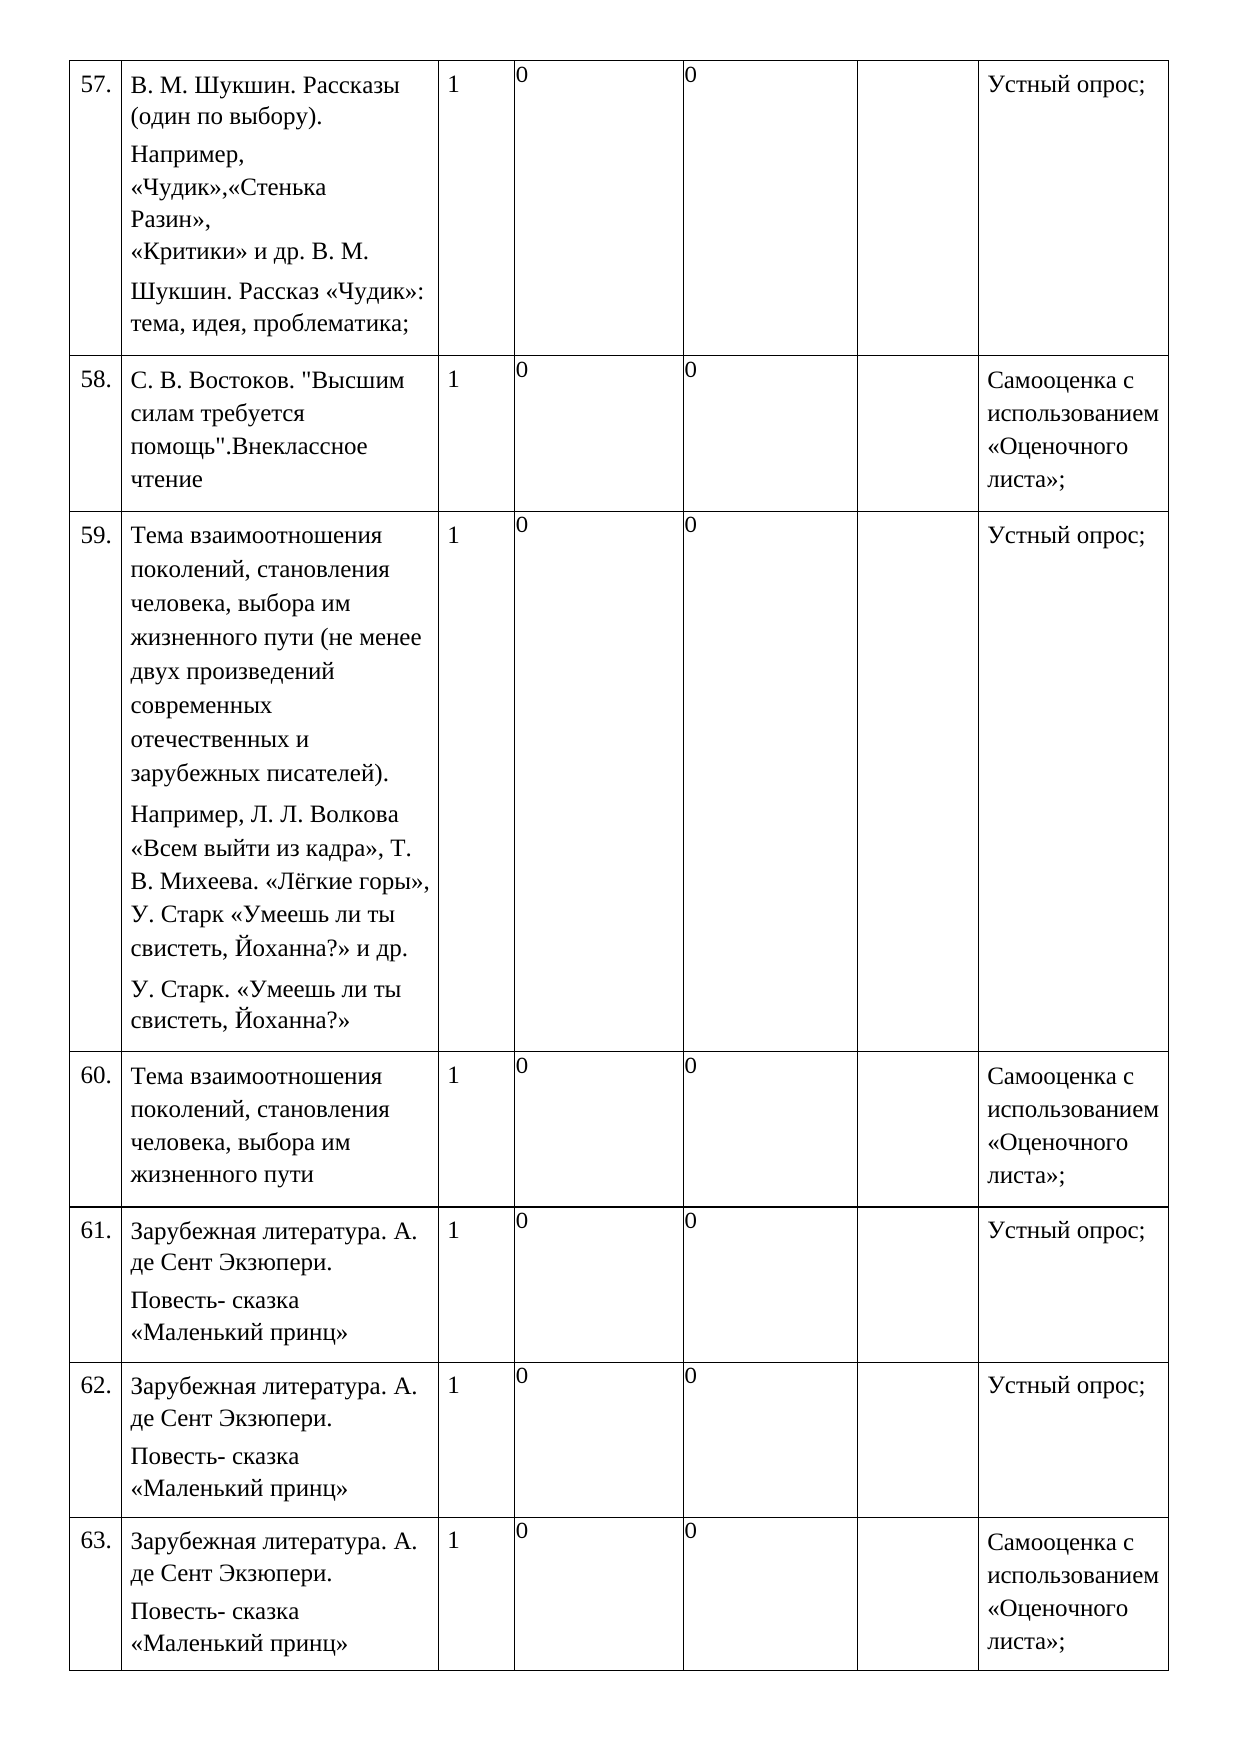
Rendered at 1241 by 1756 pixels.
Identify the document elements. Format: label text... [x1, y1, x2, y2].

table_cell Тема взаимоотношения поколений, становления человека, выбора им жизненного пути (не менее двух произведений современных отечественных и зарубежных писателей). Например, Л. Л. Волкова «Всем выйти из кадра», Т. В. Михеева. «Лёгкие горы», У. Старк «Умеешь ли ты свистеть, Йоханна?» и др. У. Старк. «Умеешь ли ты свистеть, Йоханна?» [122, 512, 438, 1051]
table_cell [858, 1208, 978, 1362]
table_cell 1 [439, 512, 514, 1051]
table_cell 61. [70, 1208, 121, 1362]
table_cell 0 [684, 1363, 857, 1517]
table_cell Зарубежная литература. А. де Сент Экзюпери. Повесть- сказка «Маленький принц» [122, 1363, 438, 1517]
table_cell 63. [70, 1518, 121, 1670]
table_cell [858, 1052, 978, 1206]
table_cell 1 [439, 1363, 514, 1517]
table_cell 0 [684, 1518, 857, 1670]
table_cell [858, 1363, 978, 1517]
table_cell 0 [684, 1052, 857, 1206]
table_cell 0 [515, 1363, 683, 1517]
table_cell 0 [684, 1208, 857, 1362]
table_header В. М. Шукшин. Рассказы (один по выбору). Например, «Чудик»,«Стенька Разин», «Критики» и др. В. М. Шукшин. Рассказ «Чудик»: тема, идея, проблематика; [122, 61, 438, 355]
table_cell Тема взаимоотношения поколений, становления человека, выбора им жизненного пути [122, 1052, 438, 1206]
table_cell Устный опрос; [979, 1208, 1168, 1362]
table_header 57. [70, 61, 121, 355]
table_cell Устный опрос; [979, 512, 1168, 1051]
table_cell Зарубежная литература. А. де Сент Экзюпери. Повесть- сказка «Маленький принц» [122, 1208, 438, 1362]
table_cell 59. [70, 512, 121, 1051]
table_cell 0 [515, 356, 683, 511]
table_cell [858, 1518, 978, 1670]
table_cell 1 [439, 1052, 514, 1206]
table_cell [858, 356, 978, 511]
table_cell Самооценка с использованием «Оценочного листа»; [979, 356, 1168, 511]
table_cell 0 [515, 1208, 683, 1362]
table_cell Самооценка с использованием «Оценочного листа»; [979, 1052, 1168, 1206]
table_header Устный опрос; [979, 61, 1168, 355]
table_cell Самооценка с использованием «Оценочного листа»; [979, 1518, 1168, 1670]
table_cell 58. [70, 356, 121, 511]
table_header 1 [439, 61, 514, 355]
table_cell С. В. Востоков. "Высшим силам требуется помощь".Внеклассное чтение [122, 356, 438, 511]
table_cell 1 [439, 356, 514, 511]
table_cell [858, 512, 978, 1051]
table_cell 0 [515, 1518, 683, 1670]
table_cell 0 [684, 356, 857, 511]
table_cell Устный опрос; [979, 1363, 1168, 1517]
table_header 0 [684, 61, 857, 355]
table_header [858, 61, 978, 355]
table_cell Зарубежная литература. А. де Сент Экзюпери. Повесть- сказка «Маленький принц» [122, 1518, 438, 1670]
table_cell 60. [70, 1052, 121, 1206]
table_cell 0 [515, 1052, 683, 1206]
table_cell 1 [439, 1208, 514, 1362]
table_cell 0 [515, 512, 683, 1051]
table_cell 0 [684, 512, 857, 1051]
table_cell 62. [70, 1363, 121, 1517]
table_cell 1 [439, 1518, 514, 1670]
table_header 0 [515, 61, 683, 355]
